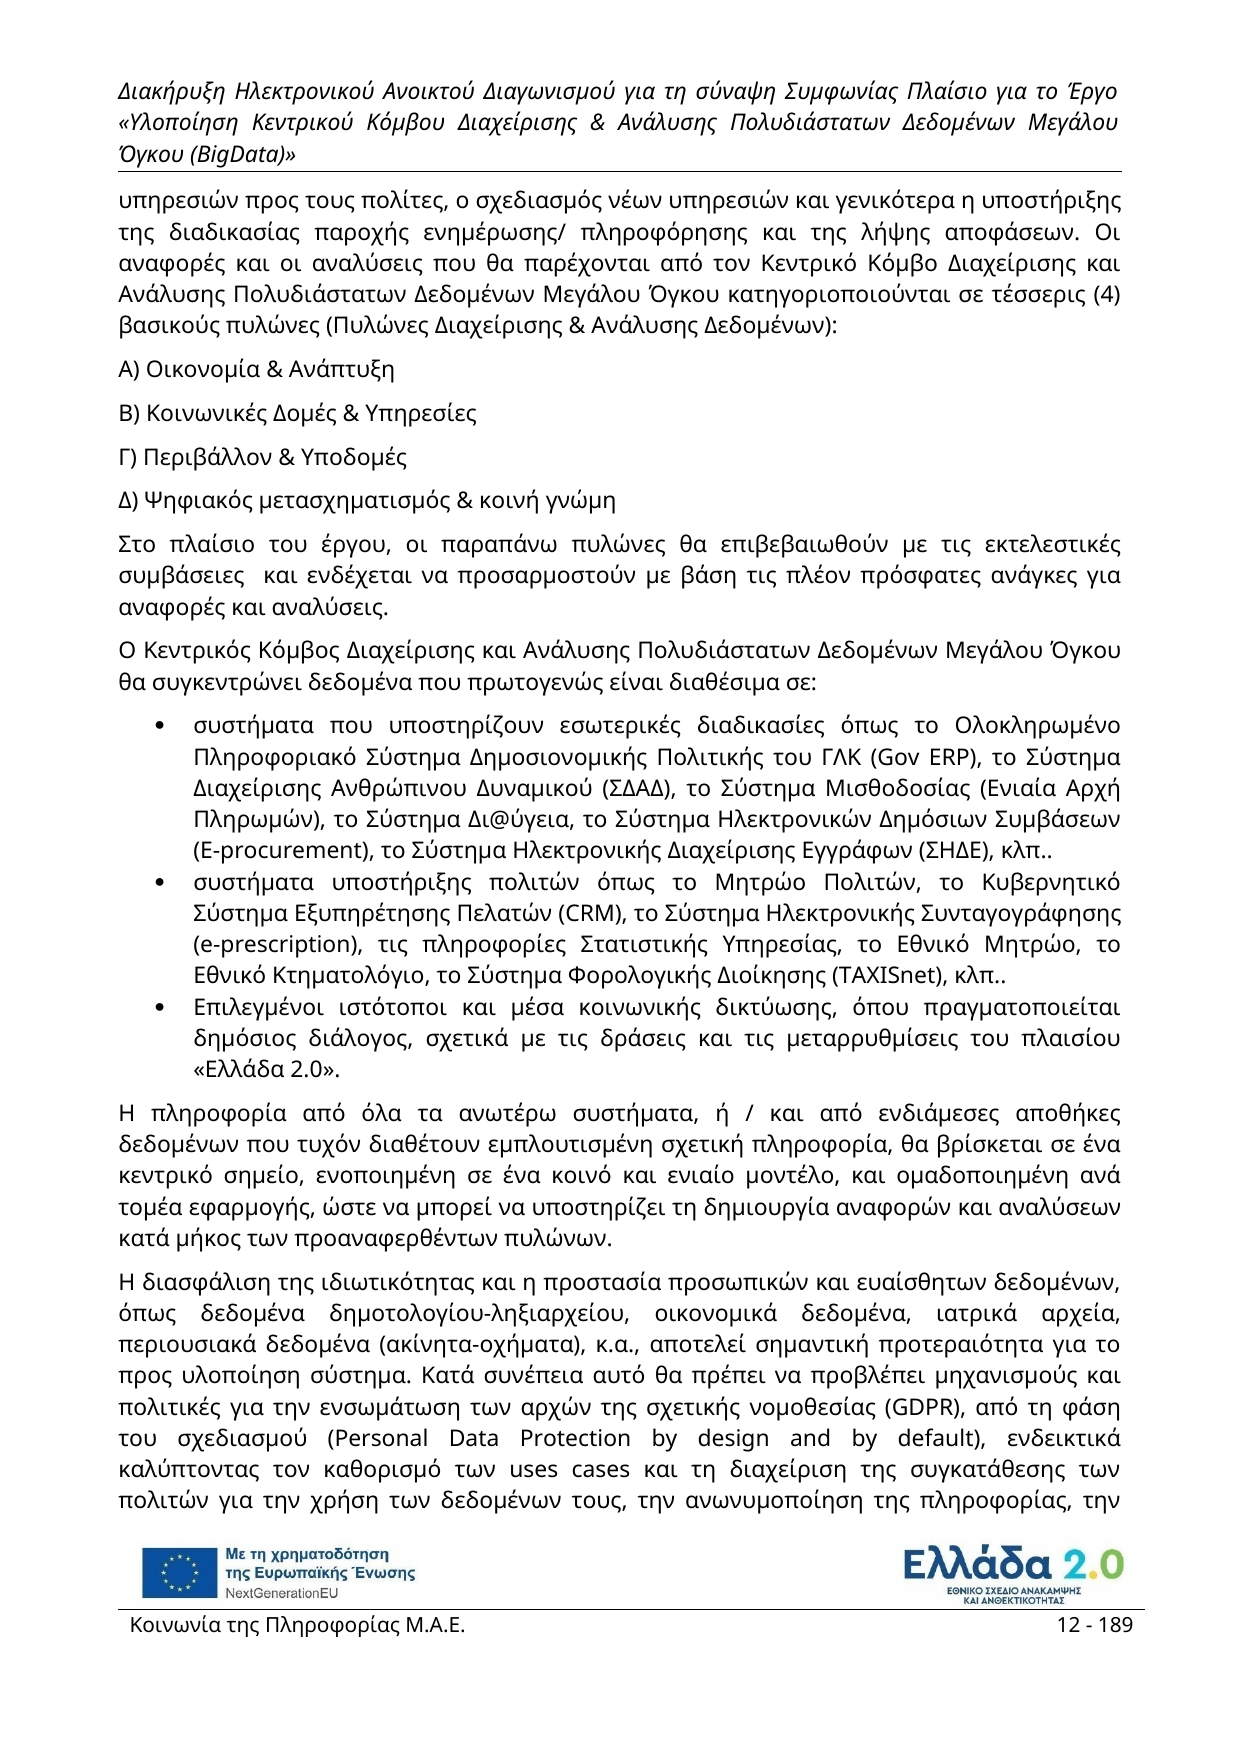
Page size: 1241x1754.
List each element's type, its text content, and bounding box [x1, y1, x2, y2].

text Γ) Περιβάλλον & Υποδομές [118, 441, 1122, 472]
text Στο πλαίσιο του έργου, οι παραπάνω πυλώνες θα επιβεβαιωθούν με τις εκτελεστικές συμβάσειες και ενδέχεται να προσαρμοστούν με βάση τις πλέον πρόσφατες ανάγκες για αναφορές και αναλύσεις. [118, 528, 1122, 622]
list Επιλεγμένοι ιστότοποι και μέσα κοινωνικής δικτύωσης, όπου πραγματοποιείται δημόσιος διάλογος, σχετικά με τις δράσεις και τις μεταρρυθμίσεις του πλαισίου «Ελλάδα 2.0». [156, 991, 1122, 1084]
text Δ) Ψηφιακός μετασχηματισμός & κοινή γνώμη [118, 484, 1122, 516]
picture [892, 1537, 1135, 1609]
picture [129, 1539, 422, 1608]
text Α) Οικονομία & Ανάπτυξη [118, 353, 1122, 384]
text Β) Κοινωνικές Δομές & Υπηρεσίες [118, 397, 1122, 428]
text Ο Κεντρικός Κόμβος Διαχείρισης και Ανάλυσης Πολυδιάστατων Δεδομένων Μεγάλου Όγκου θα συγκεντρώνει δεδομένα που πρωτογενώς είναι διαθέσιμα σε: [118, 634, 1122, 697]
list συστήματα που υποστηρίζουν εσωτερικές διαδικασίες όπως το Ολοκληρωμένο Πληροφοριακό Σύστημα Δημοσιονομικής Πολιτικής του ΓΛΚ (Gov ERP), το Σύστημα Διαχείρισης Ανθρώπινου Δυναμικού (ΣΔΑΔ), το Σύστημα Μισθοδοσίας (Ενιαία Αρχή Πληρωμών), το Σύστημα Δι@ύγεια, το Σύστημα Ηλεκτρονικών Δημόσιων Συμβάσεων (Ε-procurement), το Σύστημα Ηλεκτρονικής Διαχείρισης Εγγράφων (ΣΗΔΕ), κλπ.. [156, 709, 1122, 866]
text Η πληροφορία από όλα τα ανωτέρω συστήματα, ή / και από ενδιάμεσες αποθήκες δεδομένων που τυχόν διαθέτουν εμπλουτισμένη σχετική πληροφορία, θα βρίσκεται σε ένα κεντρικό σημείο, ενοποιημένη σε ένα κοινό και ενιαίο μοντέλο, και ομαδοποιημένη ανά τομέα εφαρμογής, ώστε να μπορεί να υποστηρίζει τη δημιουργία αναφορών και αναλύσεων κατά μήκος των προαναφερθέντων πυλώνων. [118, 1097, 1122, 1253]
list συστήματα υποστήριξης πολιτών όπως το Μητρώο Πολιτών, το Κυβερνητικό Σύστημα Εξυπηρέτησης Πελατών (CRM), το Σύστημα Ηλεκτρονικής Συνταγογράφησης (e-prescription), τις πληροφορίες Στατιστικής Υπηρεσίας, το Εθνικό Μητρώο, το Εθνικό Κτηματολόγιο, το Σύστημα Φορολογικής Διοίκησης (TAXISnet), κλπ.. [156, 866, 1122, 991]
